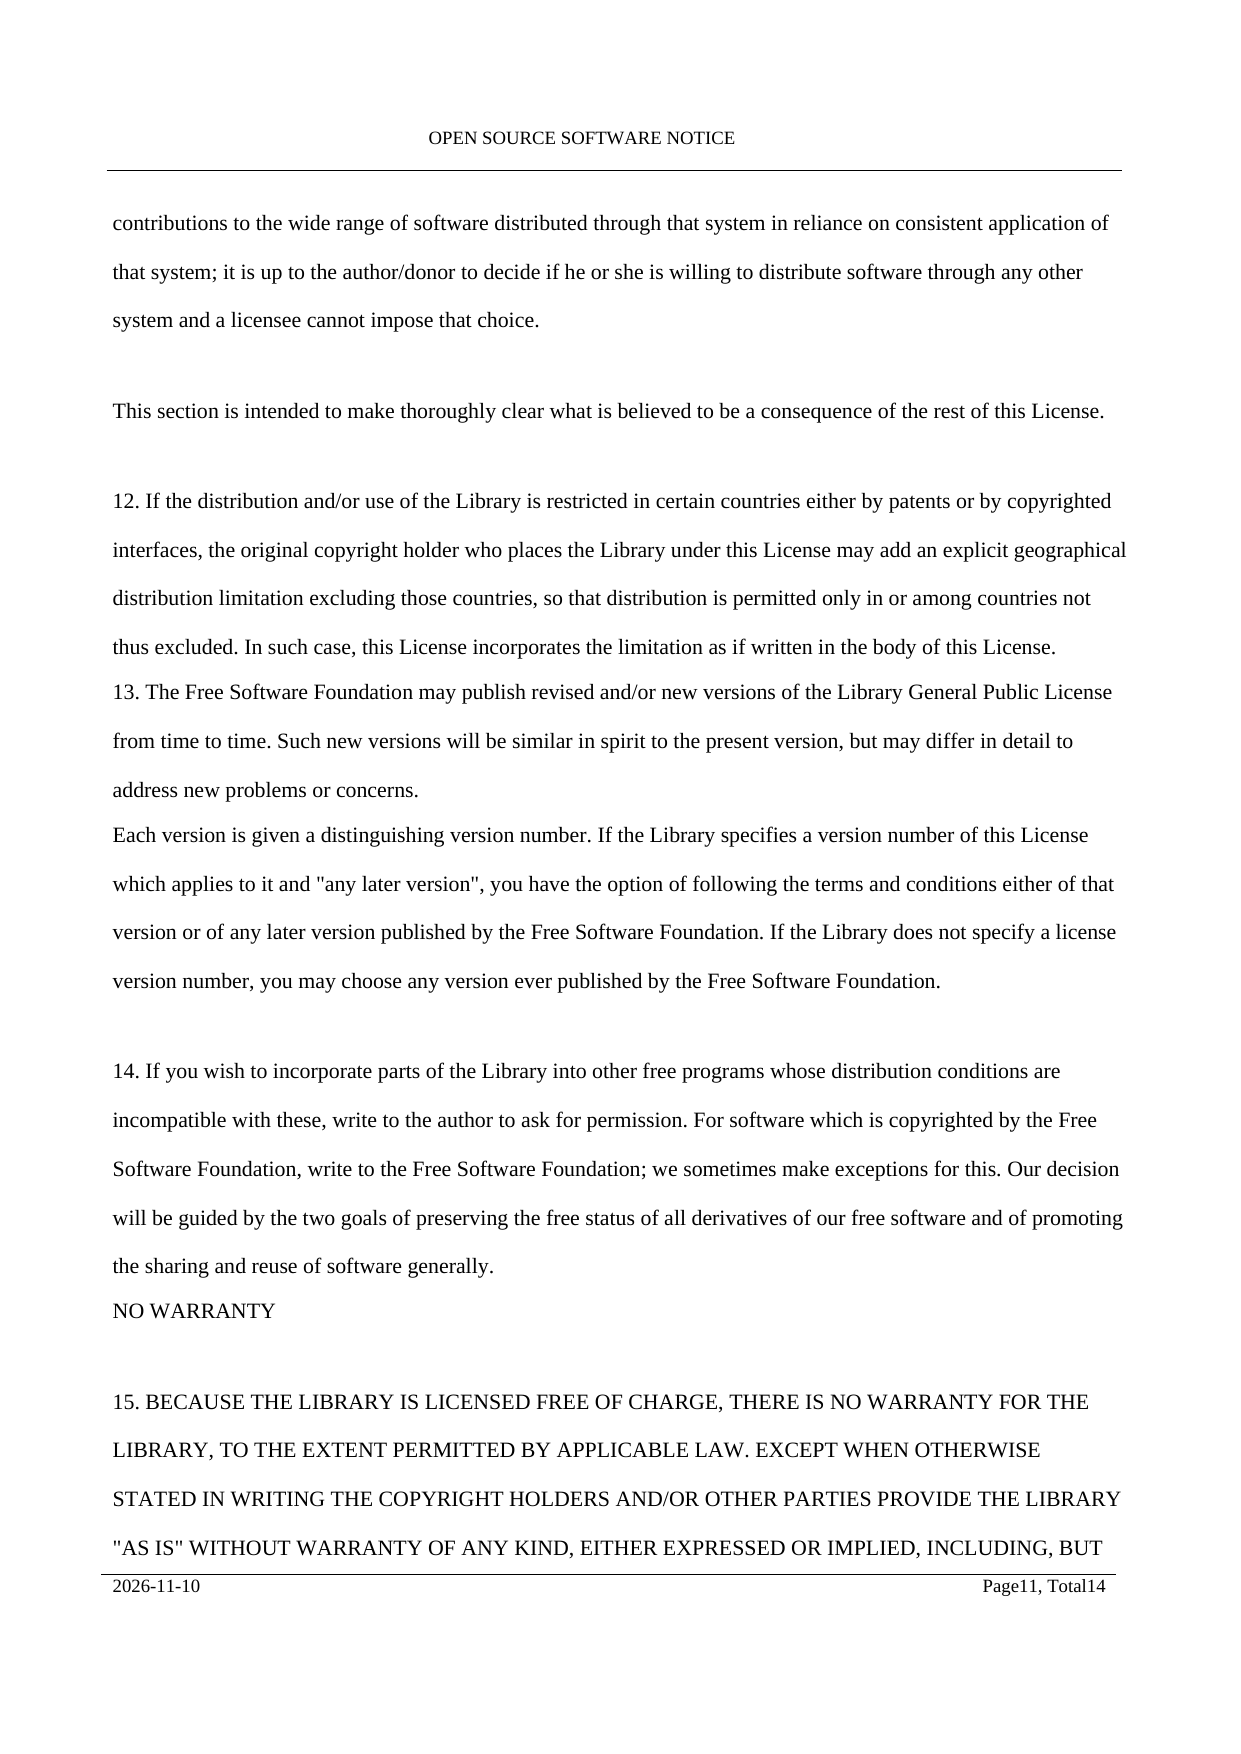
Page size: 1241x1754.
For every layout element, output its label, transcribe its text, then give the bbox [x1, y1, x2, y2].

text 12. If the distribution and/or use of the Library is restricted in certain countries either by patents or by copyrighted interfaces, the original copyright holder who places the Library under this License may add an explicit geographical distribution limitation excluding those countries, so that distribution is permitted only in or among countries not thus excluded. In such case, this License incorporates the limitation as if written in the body of this License. [112, 484, 1128, 663]
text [112, 1385, 1128, 1564]
text This section is intended to make thoroughly clear what is believed to be a consequence of the rest of this License. [112, 394, 1128, 427]
text NO WARRANTY [112, 1295, 1128, 1327]
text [112, 206, 1128, 336]
text 14. If you wish to incorporate parts of the Library into other free programs whose distribution conditions are incompatible with these, write to the author to ask for permission. For software which is copyrighted by the Free Software Foundation, write to the Free Software Foundation; we sometimes make exceptions for this. Our decision will be guided by the two goals of preserving the free status of all derivatives of our free software and of promoting the sharing and reuse of software generally. [112, 1055, 1128, 1282]
text 13. The Free Software Foundation may publish revised and/or new versions of the Library General Public License from time to time. Such new versions will be similar in spirit to the present version, but may differ in detail to address new problems or concerns. [112, 676, 1128, 806]
text Each version is given a distinguishing version number. If the Library specifies a version number of this License which applies to it and "any later version", you have the option of following the terms and conditions either of that version or of any later version published by the Free Software Foundation. If the Library does not specify a license version number, you may choose any version ever published by the Free Software Foundation. [112, 818, 1128, 997]
